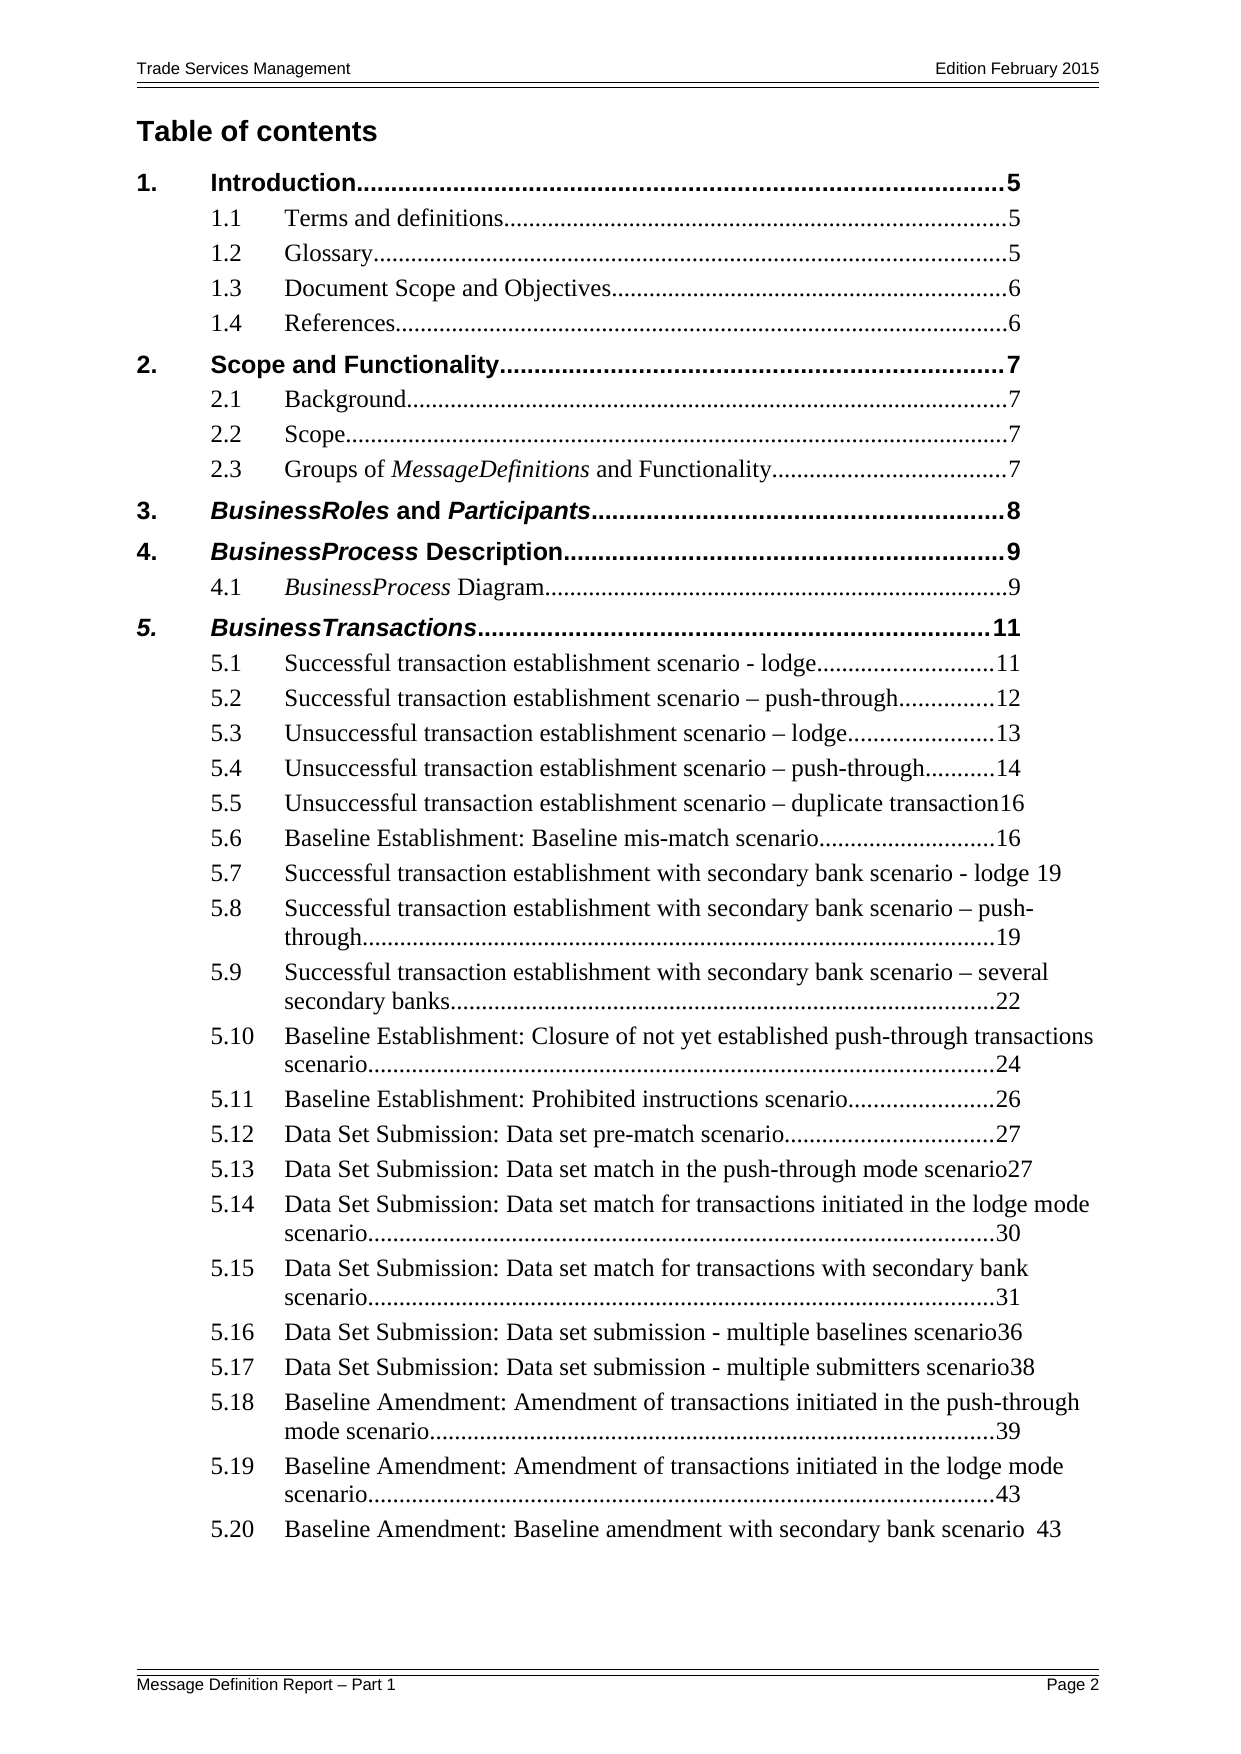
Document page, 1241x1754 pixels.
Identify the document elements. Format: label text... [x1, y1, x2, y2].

text 5.18 Baseline Amendment: Amendment of transactions initiated in the push-through mode scenario 39 [210, 1387, 1104, 1444]
text 5.11 Baseline Establishment: Prohibited instructions scenario 26 [210, 1084, 1104, 1113]
text 5.2 Successful transaction establishment scenario – push-through 12 [210, 683, 1104, 712]
text 5.5 Unsuccessful transaction establishment scenario – duplicate transaction 16 [210, 788, 1104, 817]
text 1.1 Terms and definitions 5 [210, 203, 1104, 232]
text 2.1 Background 7 [210, 384, 1104, 413]
title Table of contents [136, 114, 1104, 147]
text 5.10 Baseline Establishment: Closure of not yet established push-through transactions scenario 24 [210, 1021, 1104, 1078]
text 4.1 BusinessProcess Diagram 9 [210, 572, 1104, 601]
text 2. Scope and Functionality 7 [136, 349, 1104, 378]
text 1.3 Document Scope and Objectives 6 [210, 273, 1104, 302]
text 2.2 Scope 7 [210, 419, 1104, 448]
text 3. BusinessRoles and Participants 8 [136, 496, 1104, 524]
text 5.15 Data Set Submission: Data set match for transactions with secondary bank scenario 31 [210, 1253, 1104, 1311]
text 5. BusinessTransactions 11 [136, 613, 1104, 642]
text 5.4 Unsuccessful transaction establishment scenario – push-through 14 [210, 753, 1104, 782]
text 5.16 Data Set Submission: Data set submission - multiple baselines scenario 36 [210, 1317, 1104, 1346]
text 1.4 References 6 [210, 308, 1104, 337]
text 5.9 Successful transaction establishment with secondary bank scenario – several secondary banks 22 [210, 957, 1104, 1014]
text 5.1 Successful transaction establishment scenario - lodge 11 [210, 648, 1104, 677]
text 1.2 Glossary 5 [210, 238, 1104, 267]
text 2.3 Groups of MessageDefinitions and Functionality 7 [210, 454, 1104, 483]
text 5.7 Successful transaction establishment with secondary bank scenario - lodge 19 [210, 858, 1104, 887]
text 5.8 Successful transaction establishment with secondary bank scenario – push-through 19 [210, 893, 1104, 951]
text 5.17 Data Set Submission: Data set submission - multiple submitters scenario 38 [210, 1352, 1104, 1381]
text 5.13 Data Set Submission: Data set match in the push-through mode scenario 27 [210, 1154, 1104, 1183]
text 5.3 Unsuccessful transaction establishment scenario – lodge 13 [210, 718, 1104, 747]
text 5.19 Baseline Amendment: Amendment of transactions initiated in the lodge mode scenario 43 [210, 1451, 1104, 1508]
text 5.12 Data Set Submission: Data set pre-match scenario 27 [210, 1119, 1104, 1148]
text 5.20 Baseline Amendment: Baseline amendment with secondary bank scenario 43 [210, 1514, 1104, 1543]
text 5.6 Baseline Establishment: Baseline mis-match scenario 16 [210, 823, 1104, 852]
text 4. BusinessProcess Description 9 [136, 537, 1104, 566]
text 1. Introduction 5 [136, 168, 1104, 197]
text 5.14 Data Set Submission: Data set match for transactions initiated in the lodge mode scenario 30 [210, 1189, 1104, 1247]
